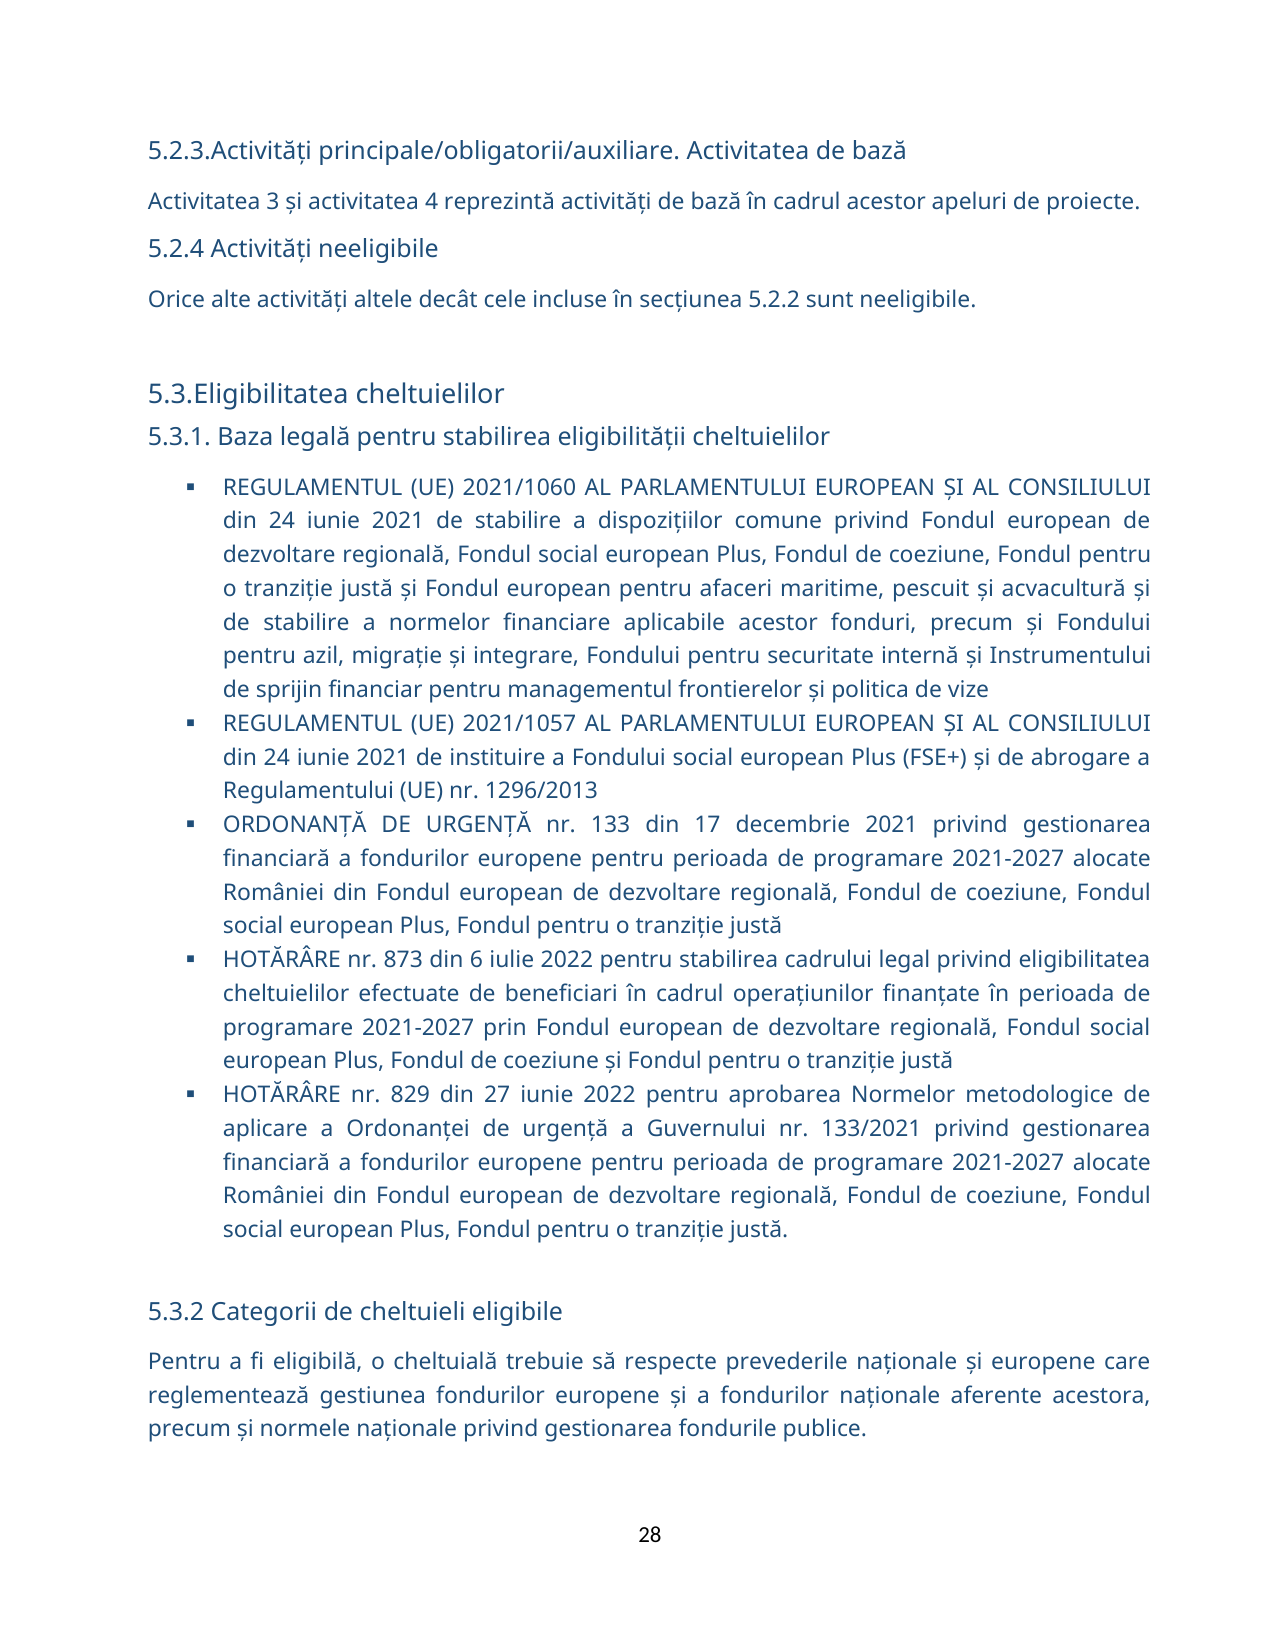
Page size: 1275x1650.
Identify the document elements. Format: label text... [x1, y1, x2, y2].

text Pentru a fi eligibilă, o cheltuială trebuie să respecte prevederile naționale și europene care reglementează gestiunea fondurilor europene și a fondurilor naționale aferente acestora, precum și normele naționale privind gestionarea fondurile publice. [148, 1345, 1152, 1443]
subtitle 5.3.1. Baza legală pentru stabilirea eligibilității cheltuielilor [148, 419, 1152, 453]
subtitle 5.3.2 Categorii de cheltuieli eligibile [148, 1293, 1152, 1327]
list ORDONANŢĂ DE URGENŢĂ nr. 133 din 17 decembrie 2021 privind gestionarea financiară a fondurilor europene pentru perioada de programare 2021-2027 alocate României din Fondul european de dezvoltare regională, Fondul de coeziune, Fondul social european Plus, Fondul pentru o tranziție justă [185, 808, 1152, 941]
subtitle 5.2.3.Activități principale/obligatorii/auxiliare. Activitatea de bază [148, 133, 1152, 167]
list REGULAMENTUL (UE) 2021/1060 AL PARLAMENTULUI EUROPEAN ȘI AL CONSILIULUI din 24 iunie 2021 de stabilire a dispozițiilor comune privind Fondul european de dezvoltare regională, Fondul social european Plus, Fondul de coeziune, Fondul pentru o tranziție justă și Fondul european pentru afaceri maritime, pescuit și acvacultură și de stabilire a normelor financiare aplicabile acestor fonduri, precum și Fondului pentru azil, migrație și integrare, Fondului pentru securitate internă și Instrumentului de sprijin financiar pentru managementul frontierelor și politica de vize [185, 471, 1152, 704]
list HOTĂRÂRE nr. 829 din 27 iunie 2022 pentru aprobarea Normelor metodologice de aplicare a Ordonanței de urgență a Guvernului nr. 133/2021 privind gestionarea financiară a fondurilor europene pentru perioada de programare 2021-2027 alocate României din Fondul european de dezvoltare regională, Fondul de coeziune, Fondul social european Plus, Fondul pentru o tranziție justă. [185, 1078, 1152, 1244]
subtitle 5.2.4 Activități neeligibile [148, 231, 1152, 265]
subtitle 5.3.Eligibilitatea cheltuielilor [148, 375, 1152, 412]
list HOTĂRÂRE nr. 873 din 6 iulie 2022 pentru stabilirea cadrului legal privind eligibilitatea cheltuielilor efectuate de beneficiari în cadrul operațiunilor finanțate în perioada de programare 2021-2027 prin Fondul european de dezvoltare regională, Fondul social european Plus, Fondul de coeziune și Fondul pentru o tranziție justă [185, 943, 1152, 1076]
text Activitatea 3 și activitatea 4 reprezintă activități de bază în cadrul acestor apeluri de proiecte. [148, 184, 1152, 216]
text Orice alte activități altele decât cele incluse în secțiunea 5.2.2 sunt neeligibile. [148, 282, 1152, 314]
list REGULAMENTUL (UE) 2021/1057 AL PARLAMENTULUI EUROPEAN ȘI AL CONSILIULUI din 24 iunie 2021 de instituire a Fondului social european Plus (FSE+) și de abrogare a Regulamentului (UE) nr. 1296/2013 [185, 707, 1152, 806]
